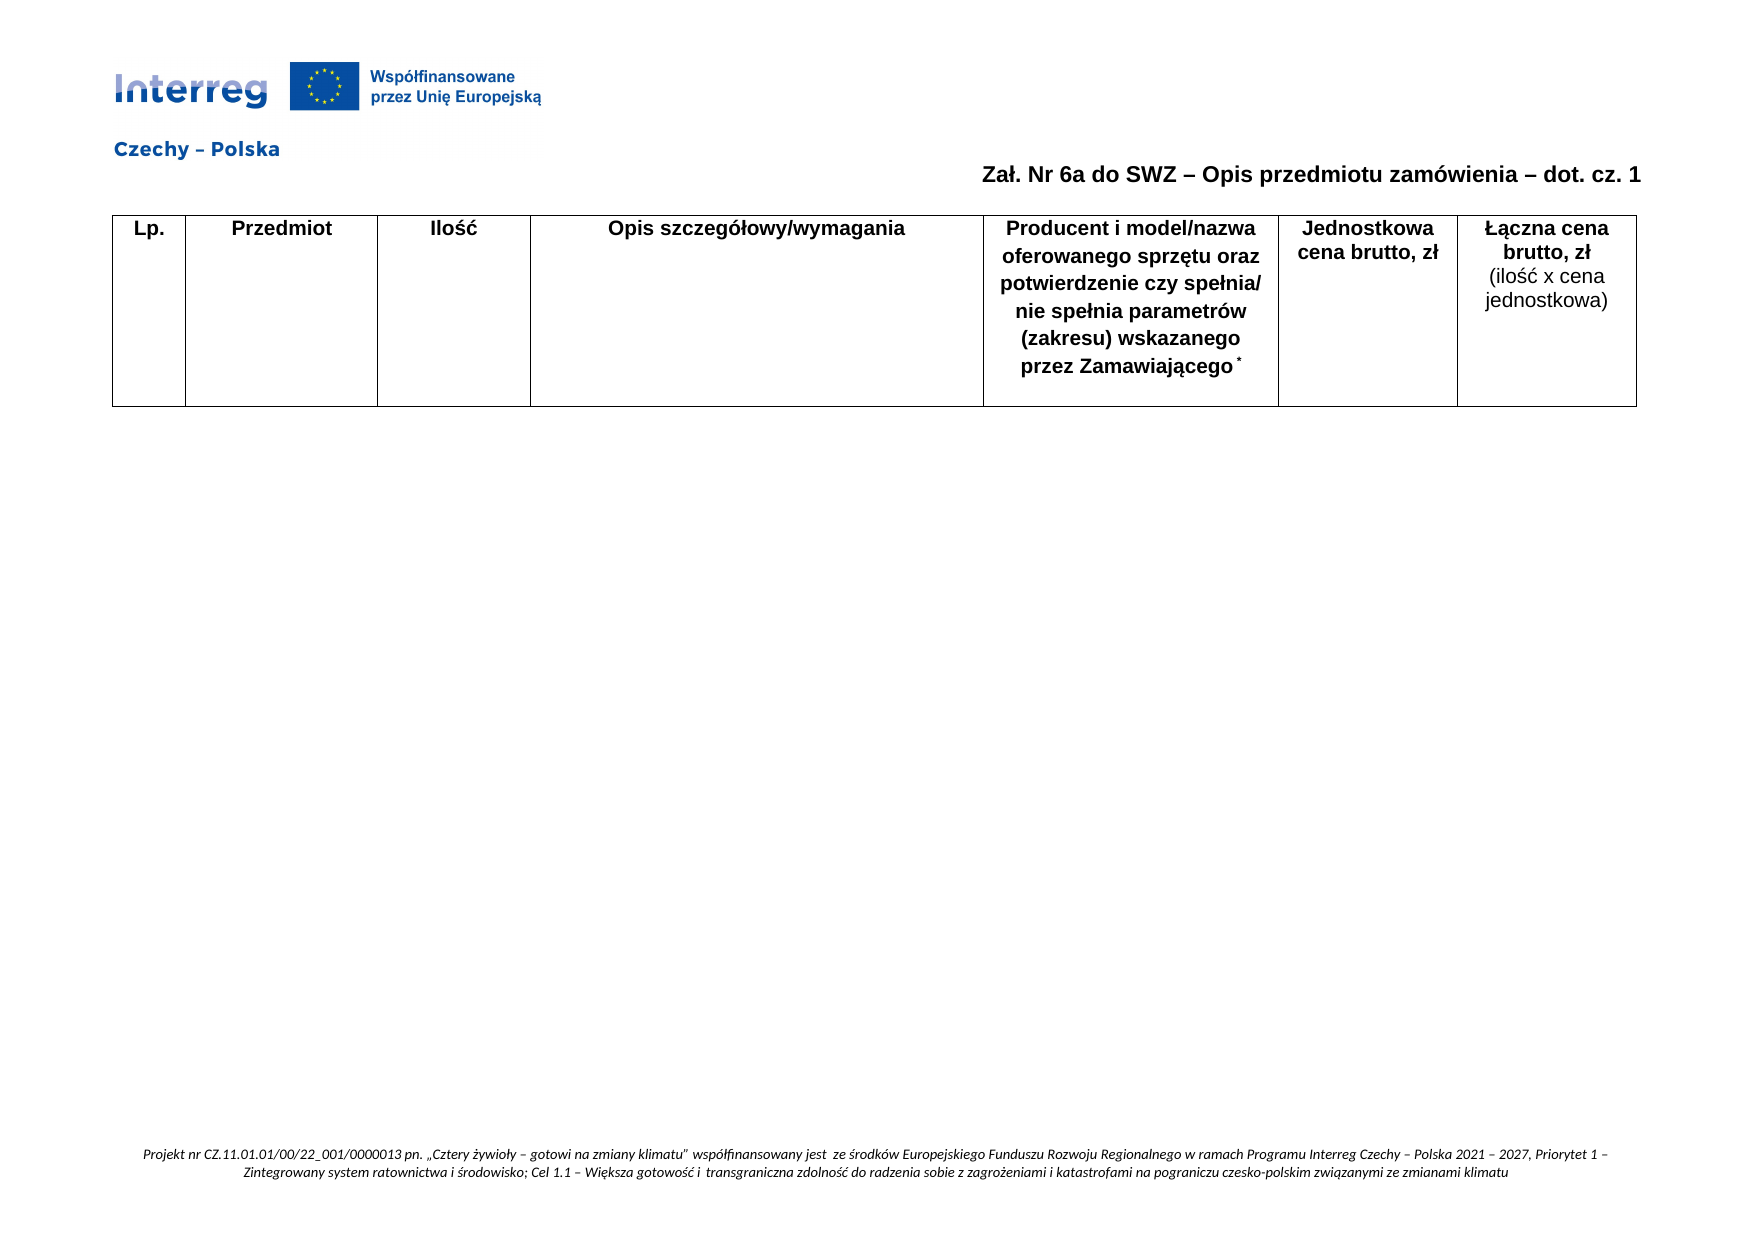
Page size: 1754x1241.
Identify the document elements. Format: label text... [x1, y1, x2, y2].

table_header Lp. [113, 216, 185, 406]
table_header Jednostkowa cena brutto, zł [1279, 216, 1457, 406]
table_header Opis szczegółowy/wymagania [531, 216, 983, 406]
table_header Łączna cena brutto, zł (ilość x cena jednostkowa) [1458, 216, 1636, 406]
picture [112, 57, 544, 161]
table_header Ilość [378, 216, 530, 406]
table_header Przedmiot [186, 216, 377, 406]
table_header Producent i model/nazwa oferowanego sprzętu oraz potwierdzenie czy spełnia/ nie spełnia parametrów (zakresu) wskazanego przez Zamawiającego * [984, 216, 1278, 406]
